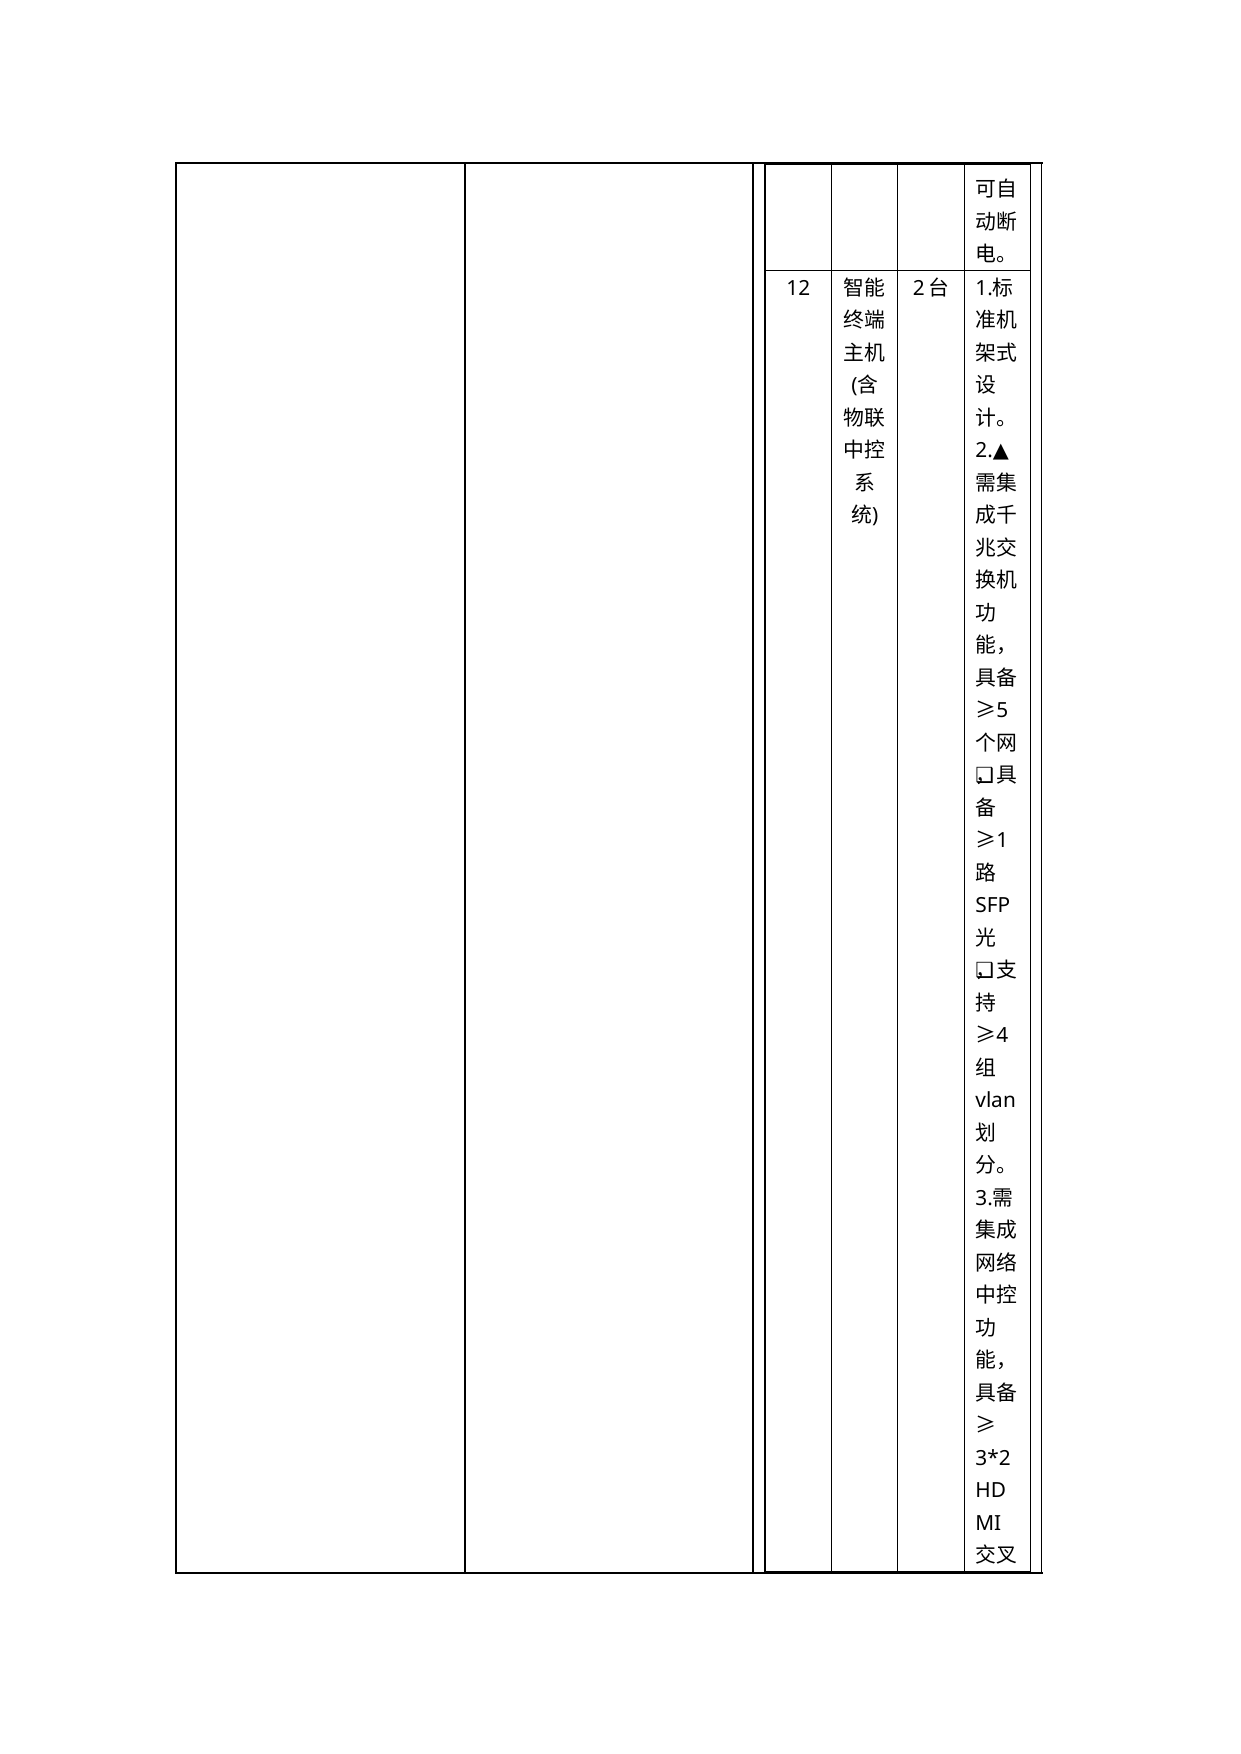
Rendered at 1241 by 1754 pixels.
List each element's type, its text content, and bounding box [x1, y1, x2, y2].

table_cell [898, 271, 964, 1571]
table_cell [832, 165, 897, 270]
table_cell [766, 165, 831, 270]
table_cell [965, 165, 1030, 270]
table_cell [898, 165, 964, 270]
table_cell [766, 271, 831, 1571]
table_cell [177, 164, 464, 1572]
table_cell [832, 271, 897, 1571]
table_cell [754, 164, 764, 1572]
table_cell 1 [466, 164, 752, 1572]
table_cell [965, 271, 1030, 1571]
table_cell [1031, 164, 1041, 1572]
